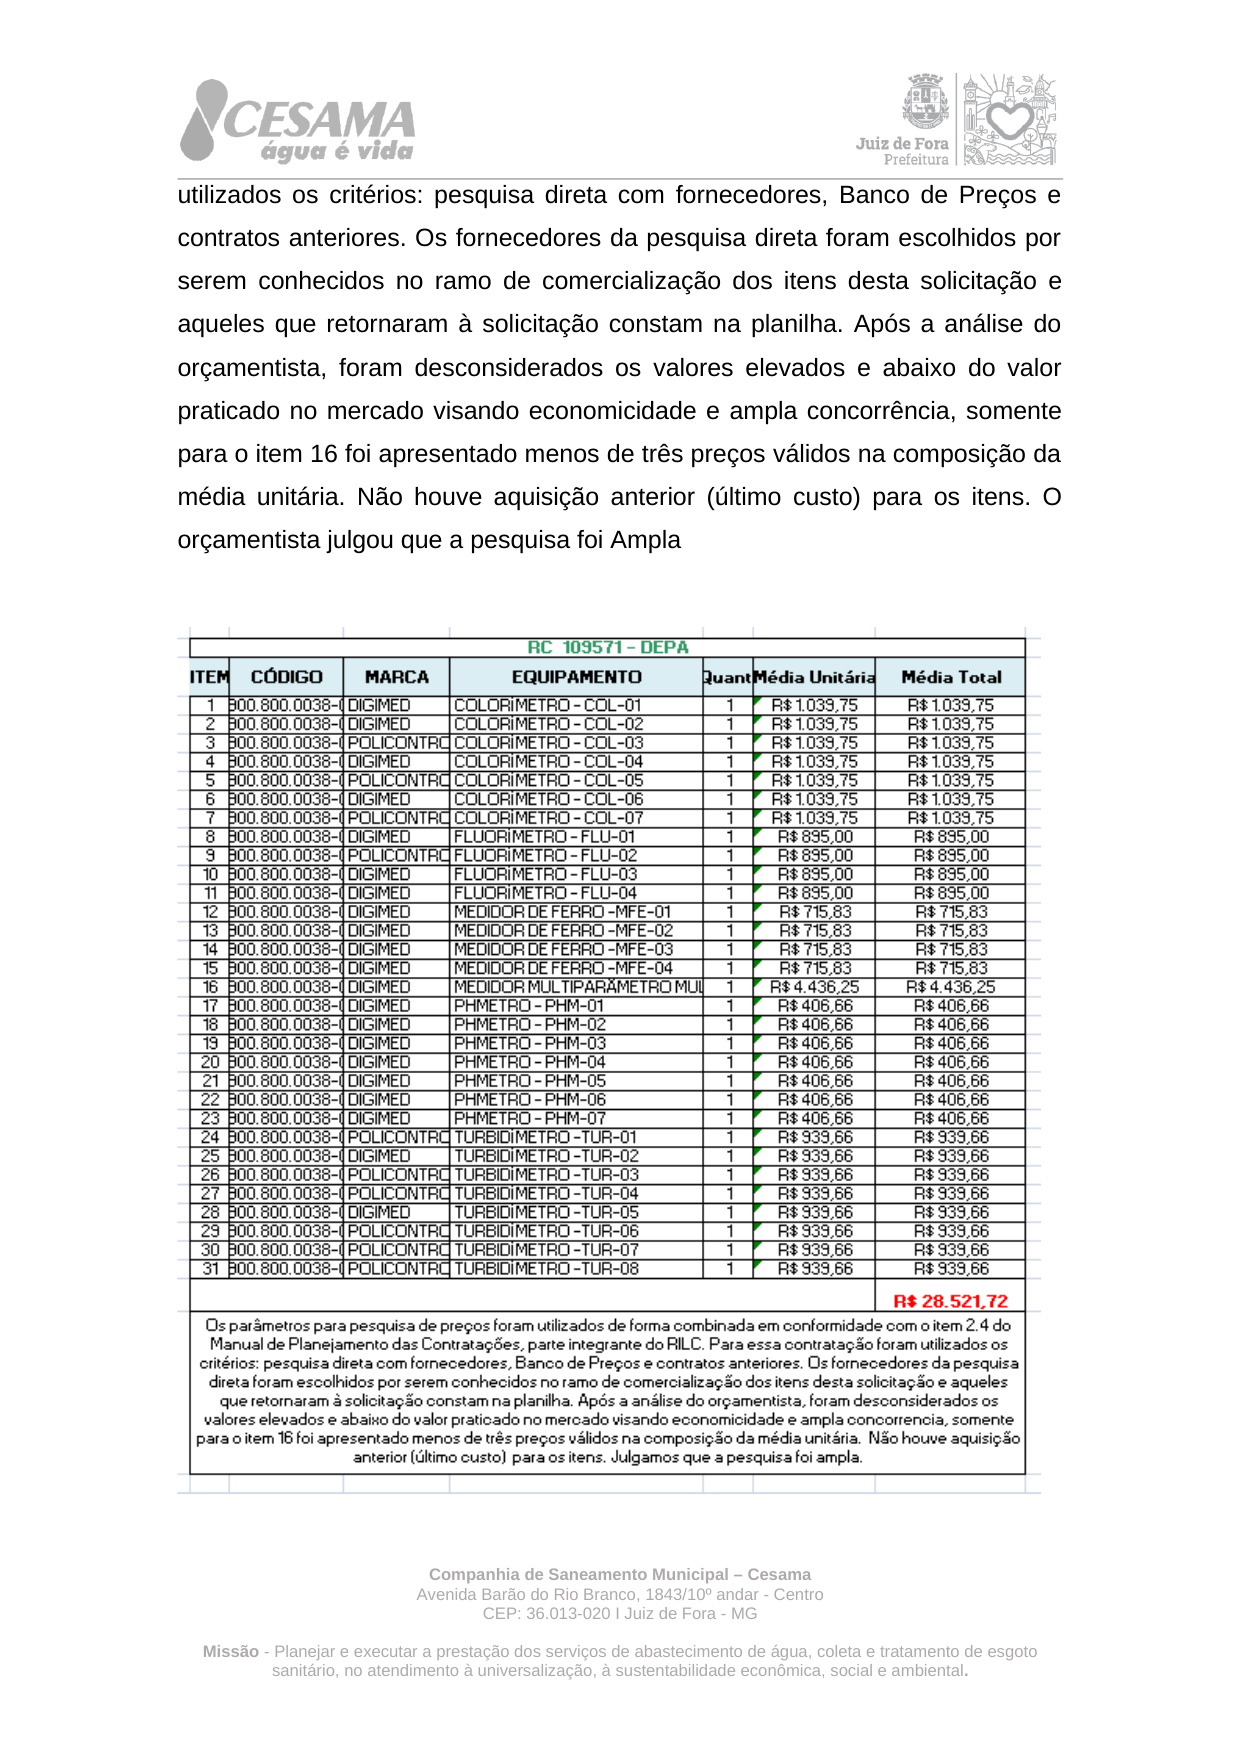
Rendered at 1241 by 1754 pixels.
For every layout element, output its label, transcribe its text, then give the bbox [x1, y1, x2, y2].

picture [177, 73, 1064, 180]
picture [177, 627, 1042, 1494]
